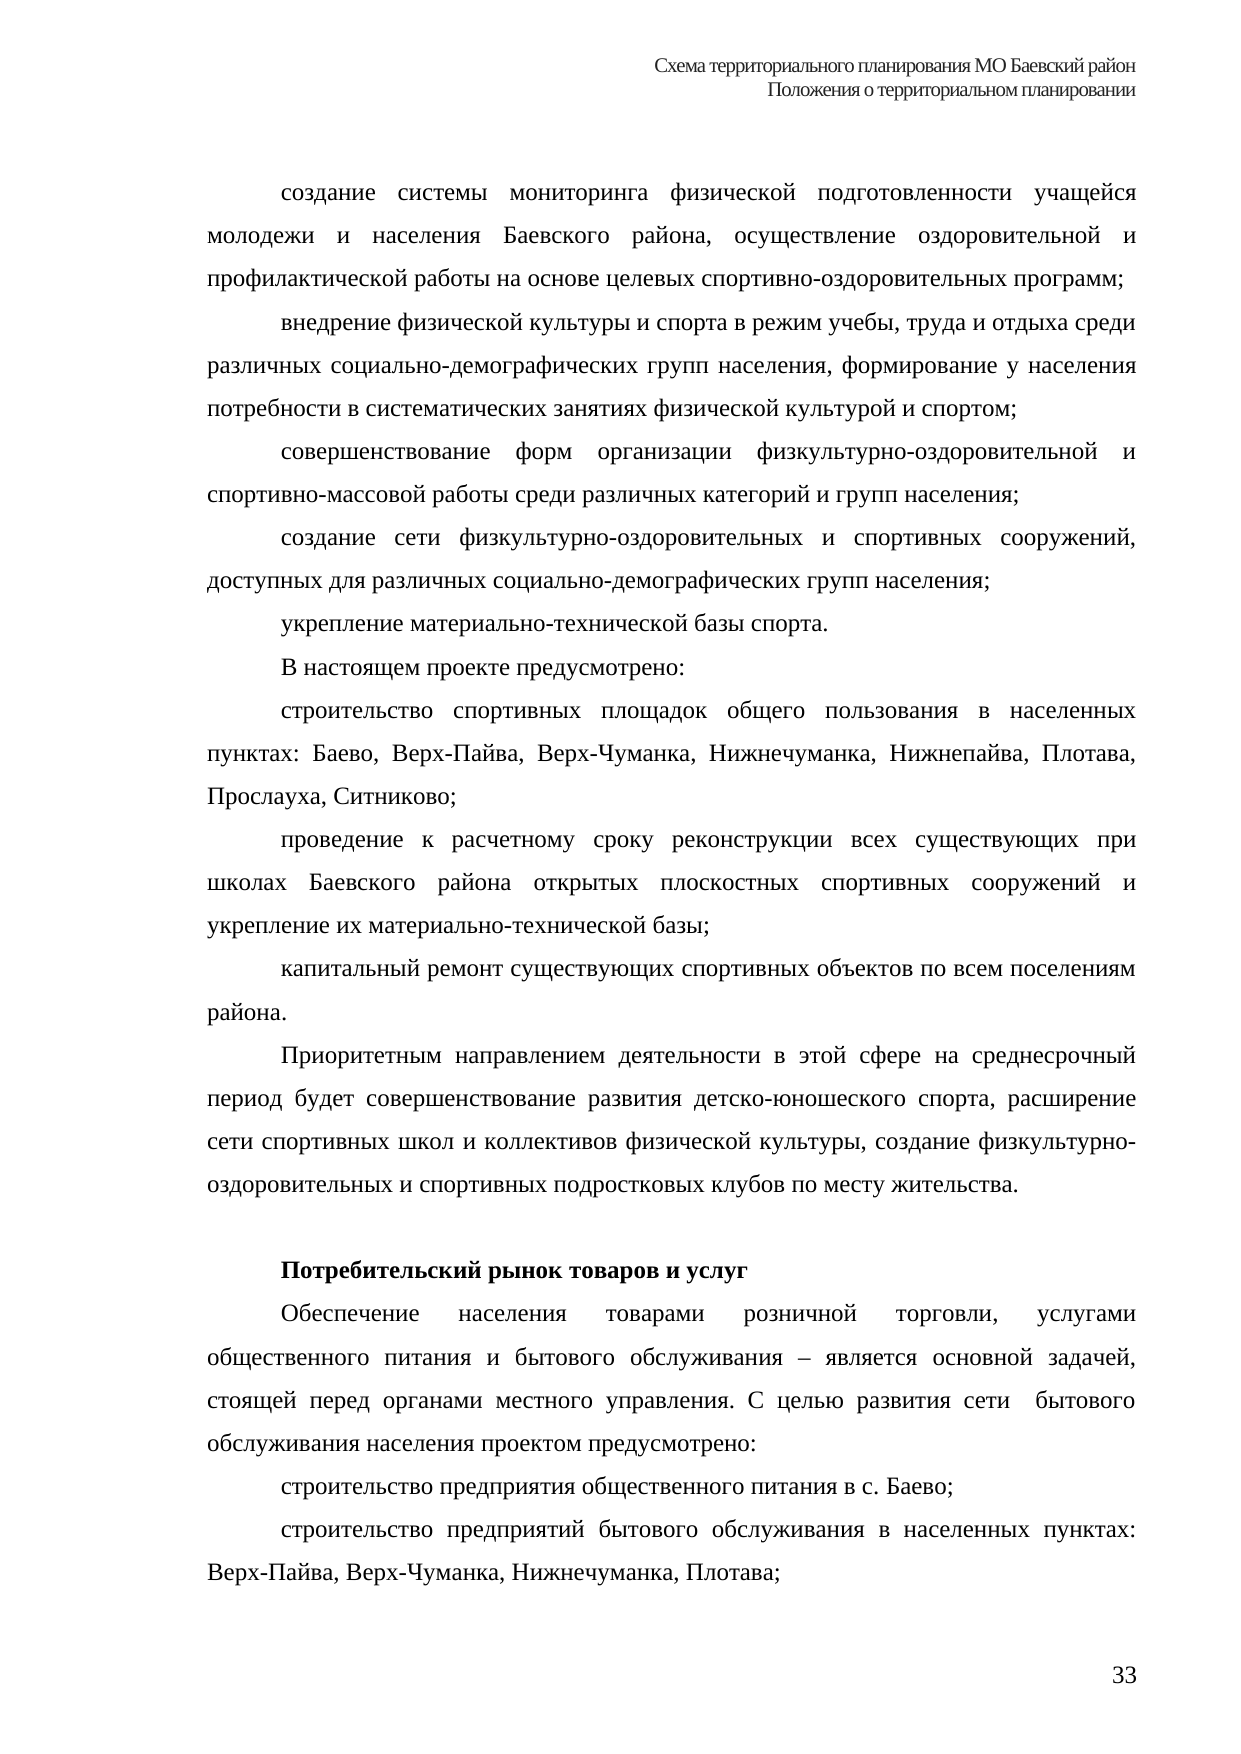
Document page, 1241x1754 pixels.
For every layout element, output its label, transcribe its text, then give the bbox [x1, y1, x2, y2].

text капитальный ремонт существующих спортивных объектов по всем поселениям района. [207, 953, 1137, 1025]
text проведение к расчетному сроку реконструкции всех существующих при школах Баевского района открытых плоскостных спортивных сооружений и укрепление их материально-технической базы; [207, 824, 1137, 939]
text создание системы мониторинга физической подготовленности учащейся молодежи и населения Баевского района, осуществление оздоровительной и профилактической работы на основе целевых спортивно-оздоровительных программ; [207, 177, 1137, 292]
text укрепление материально-технической базы спорта. [207, 608, 1137, 637]
text Потребительский рынок товаров и услуг [207, 1255, 1137, 1284]
text строительство спортивных площадок общего пользования в населенных пунктах: Баево, Верх-Пайва, Верх-Чуманка, Нижнечуманка, Нижнепайва, Плотава, Прослауха, Ситниково; [207, 695, 1137, 810]
text Обеспечение населения товарами розничной торговли, услугами общественного питания и бытового обслуживания – является основной задачей, стоящей перед органами местного управления. С целью развития сети бытового обслуживания населения проектом предусмотрено: [207, 1298, 1137, 1457]
text В настоящем проекте предусмотрено: [207, 652, 1137, 680]
text строительство предприятий бытового обслуживания в населенных пунктах: Верх-Пайва, Верх-Чуманка, Нижнечуманка, Плотава; [207, 1514, 1137, 1586]
text внедрение физической культуры и спорта в режим учебы, труда и отдыха среди различных социально-демографических групп населения, формирование у населения потребности в систематических занятиях физической культурой и спортом; [207, 307, 1137, 422]
text строительство предприятия общественного питания в с. Баево; [207, 1471, 1137, 1500]
text Приоритетным направлением деятельности в этой сфере на среднесрочный период будет совершенствование развития детско-юношеского спорта, расширение сети спортивных школ и коллективов физической культуры, создание физкультурно-оздоровительных и спортивных подростковых клубов по месту жительства. [207, 1040, 1137, 1198]
text совершенствование форм организации физкультурно-оздоровительной и спортивно-массовой работы среди различных категорий и групп населения; [207, 436, 1137, 508]
text создание сети физкультурно-оздоровительных и спортивных сооружений, доступных для различных социально-демографических групп населения; [207, 522, 1137, 594]
